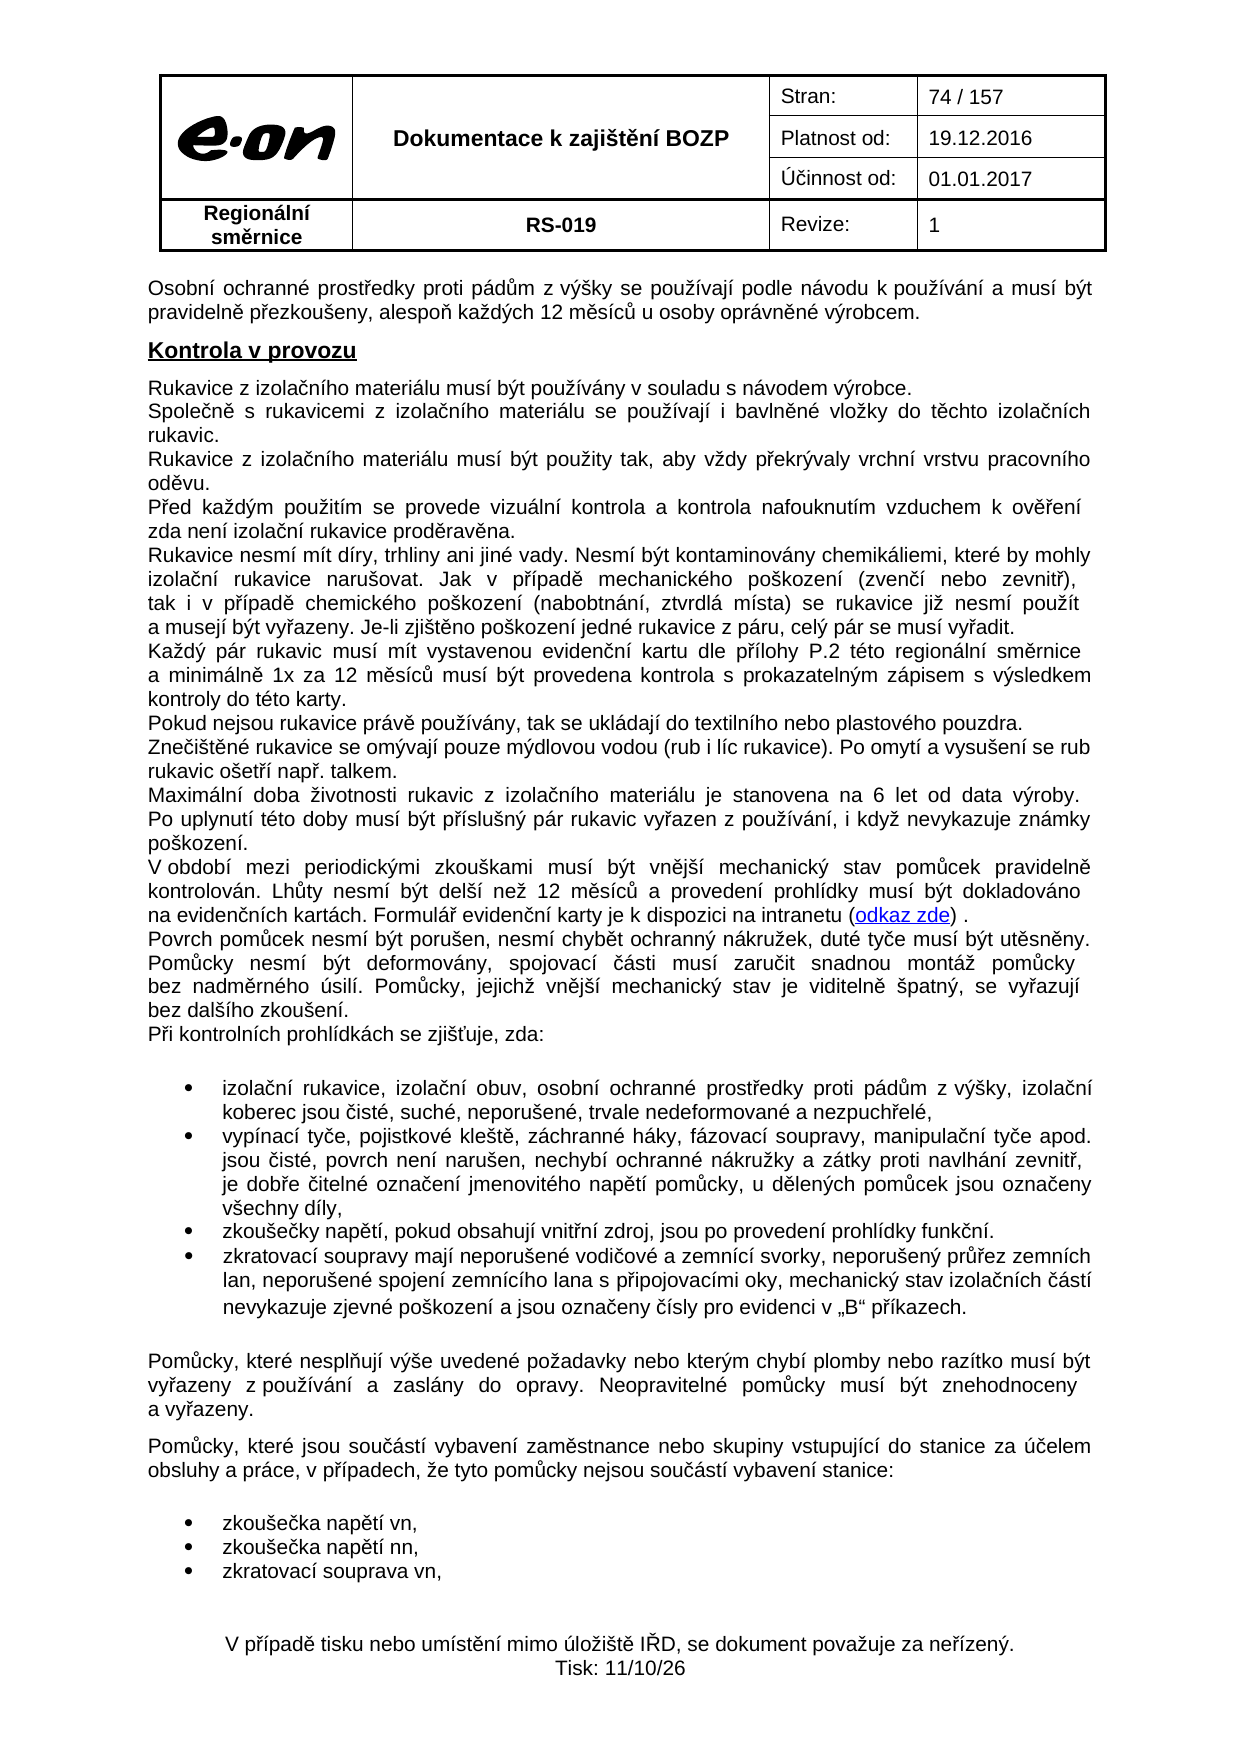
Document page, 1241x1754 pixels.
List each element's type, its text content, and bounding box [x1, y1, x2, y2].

list zkratovací soupravy mají neporušené vodičové a zemnící svorky, neporušený průřez zemních lan, neporušené spojení zemnícího lana s připojovacími oky, mechanický stav izolačních částí nevykazuje zjevné poškození a jsou označeny čísly pro evidenci v „B“ příkazech. [185, 1243, 1092, 1320]
text Při kontrolních prohlídkách se zjišťuje, zda: [148, 1022, 1092, 1046]
list izolační rukavice, izolační obuv, osobní ochranné prostředky proti pádům z výšky, izolační koberec jsou čisté, suché, neporušené, trvale nedeformované a nezpuchřelé, [185, 1075, 1092, 1123]
text Pomůcky, které jsou součástí vybavení zaměstnance nebo skupiny vstupující do stanice za účelem obsluhy a práce, v případech, že tyto pomůcky nejsou součástí vybavení stanice: [148, 1434, 1092, 1482]
text Znečištěné rukavice se omývají pouze mýdlovou vodou (rub i líc rukavice). Po omytí a vysušení se rub rukavic ošetří např. talkem. [148, 735, 1092, 783]
text Maximální doba životnosti rukavic z izolačního materiálu je stanovena na 6 let od data výroby. Po uplynutí této doby musí být příslušný pár rukavic vyřazen z používání, i když nevykazuje známky poškození. [148, 783, 1092, 854]
text Společně s rukavicemi z izolačního materiálu se používají i bavlněné vložky do těchto izolačních rukavic. [148, 399, 1092, 447]
text Pokud nejsou rukavice právě používány, tak se ukládají do textilního nebo plastového pouzdra. [148, 711, 1092, 735]
list zkratovací souprava vn, [185, 1559, 1092, 1583]
text Rukavice nesmí mít díry, trhliny ani jiné vady. Nesmí být kontaminovány chemikáliemi, které by mohly izolační rukavice narušovat. Jak v případě mechanického poškození (zvenčí nebo zevnitř), tak i v případě chemického poškození (nabobtnání, ztvrdlá místa) se rukavice již nesmí použít a musejí být vyřazeny. Je-li zjištěno poškození jedné rukavice z páru, celý pár se musí vyřadit. [148, 543, 1092, 639]
text Povrch pomůcek nesmí být porušen, nesmí chybět ochranný nákružek, duté tyče musí být utěsněny. Pomůcky nesmí být deformovány, spojovací části musí zaručit snadnou montáž pomůcky bez nadměrného úsilí. Pomůcky, jejichž vnější mechanický stav je viditelně špatný, se vyřazují bez dalšího zkoušení. [148, 926, 1092, 1022]
text Pomůcky, které nesplňují výše uvedené požadavky nebo kterým chybí plomby nebo razítko musí být vyřazeny z používání a zaslány do opravy. Neopravitelné pomůcky musí být znehodnoceny a vyřazeny. [148, 1349, 1092, 1421]
text Každý pár rukavic musí mít vystavenou evidenční kartu dle přílohy P.2 této regionální směrnice a minimálně 1x za 12 měsíců musí být provedena kontrola s prokazatelným zápisem s výsledkem kontroly do této karty. [148, 639, 1092, 711]
text Rukavice z izolačního materiálu musí být použity tak, aby vždy překrývaly vrchní vrstvu pracovního oděvu. [148, 447, 1092, 495]
list zkoušečka napětí nn, [185, 1535, 1092, 1559]
text Rukavice z izolačního materiálu musí být používány v souladu s návodem výrobce. [148, 375, 1092, 399]
text V období mezi periodickými zkouškami musí být vnější mechanický stav pomůcek pravidelně kontrolován. Lhůty nesmí být delší než 12 měsíců a provedení prohlídky musí být dokladováno na evidenčních kartách. Formulář evidenční karty je k dispozici na intranetu (odkaz zde) . [148, 854, 1092, 926]
title Kontrola v provozu [148, 337, 1092, 363]
list zkoušečka napětí vn, [185, 1511, 1092, 1535]
text Před každým použitím se provede vizuální kontrola a kontrola nafouknutím vzduchem k ověření zda není izolační rukavice proděravěna. [148, 495, 1092, 543]
list vypínací tyče, pojistkové kleště, záchranné háky, fázovací soupravy, manipulační tyče apod. jsou čisté, povrch není narušen, nechybí ochranné nákružky a zátky proti navlhání zevnitř, je dobře čitelné označení jmenovitého napětí pomůcky, u dělených pomůcek jsou označeny všechny díly, [185, 1123, 1092, 1219]
list zkoušečky napětí, pokud obsahují vnitřní zdroj, jsou po provedení prohlídky funkční. [185, 1219, 1092, 1243]
text Osobní ochranné prostředky proti pádům z výšky se používají podle návodu k používání a musí být pravidelně přezkoušeny, alespoň každých 12 měsíců u osoby oprávněné výrobcem. [148, 276, 1092, 324]
